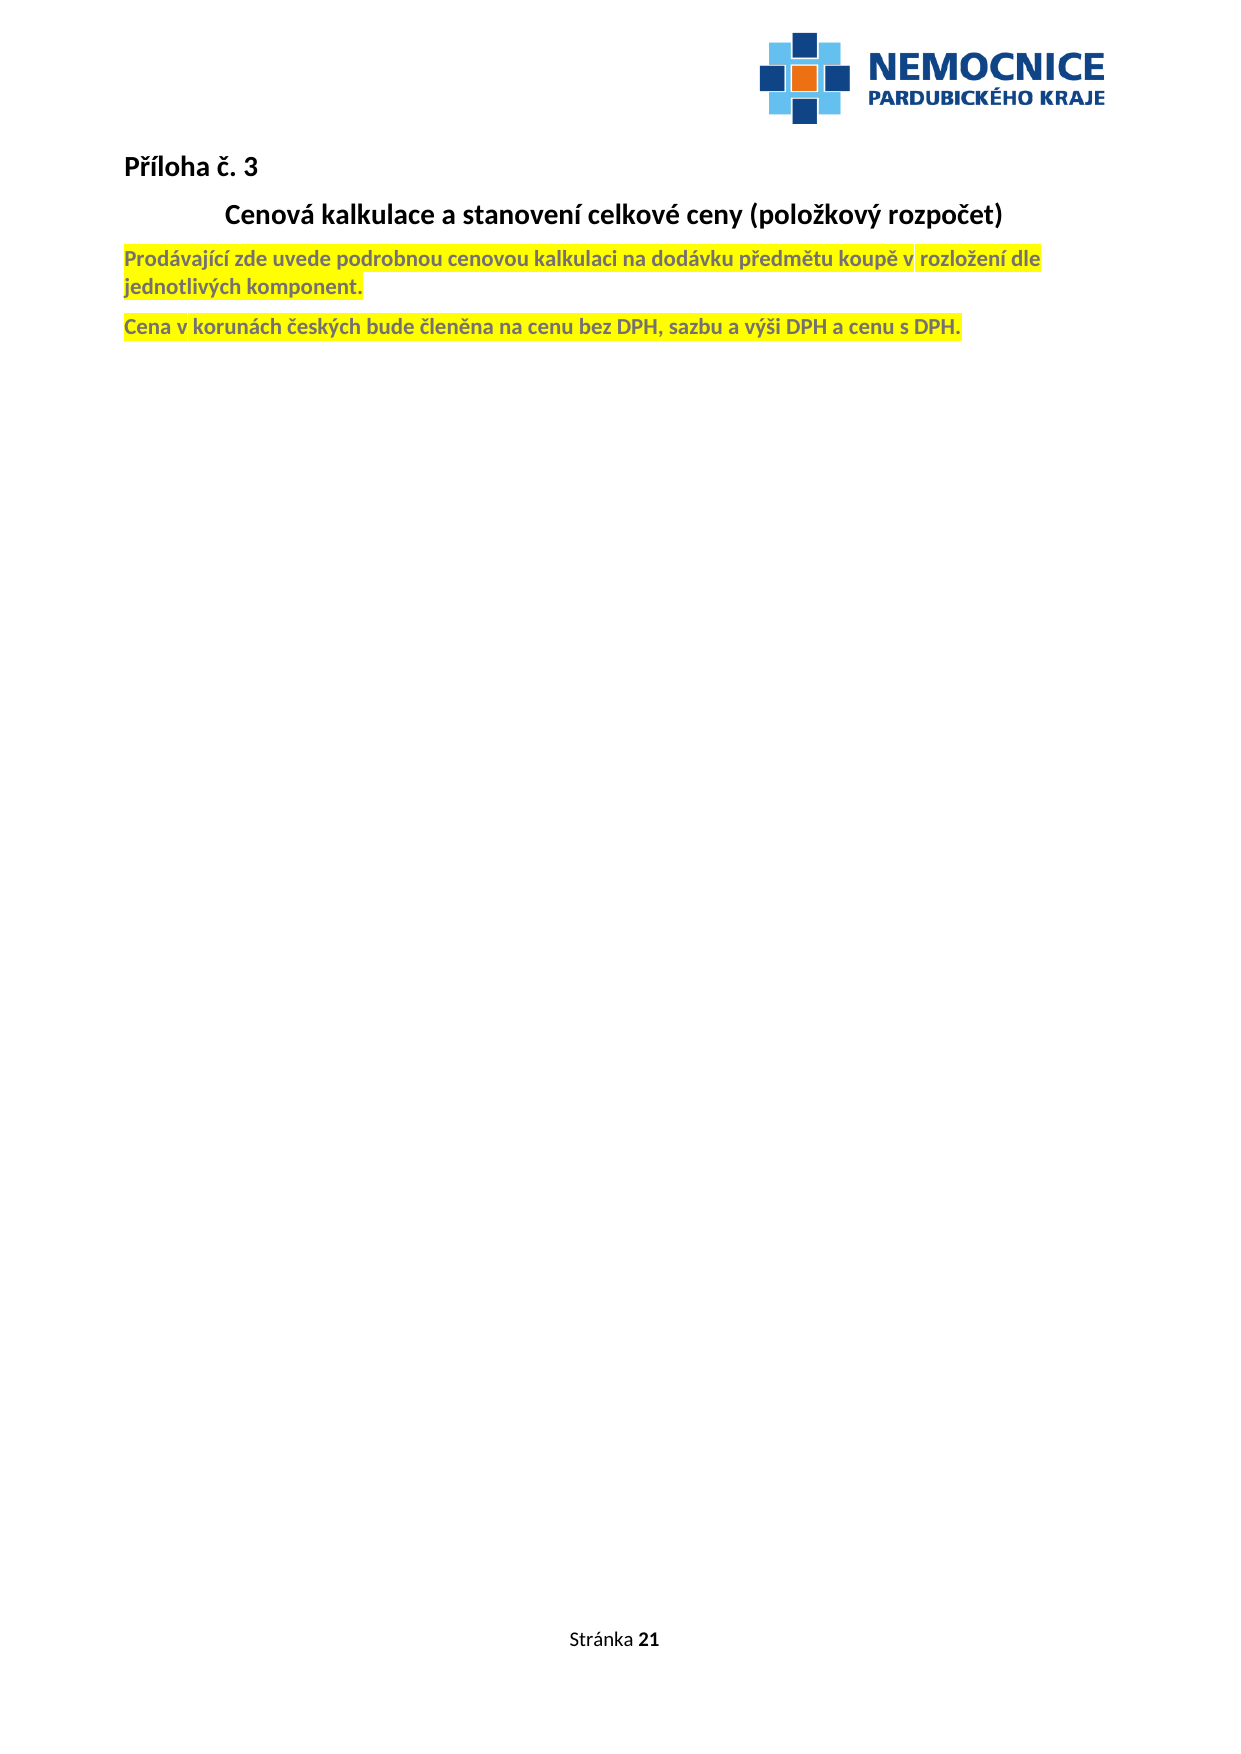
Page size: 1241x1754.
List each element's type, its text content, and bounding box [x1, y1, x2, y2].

text Prodávající zde uvede podrobnou cenovou kalkulaci na dodávku předmětu koupě v rozložení dle jednotlivých komponent. [363, 244, 1104, 300]
subtitle Příloha č. 3 [124, 148, 1104, 183]
picture [758, 32, 1105, 125]
text Cena v korunách českých bude členěna na cenu bez DPH, sazbu a výši DPH a cenu s DPH. [124, 312, 1104, 341]
subtitle Cenová kalkulace a stanovení celkové ceny (položkový rozpočet) [124, 196, 1104, 231]
